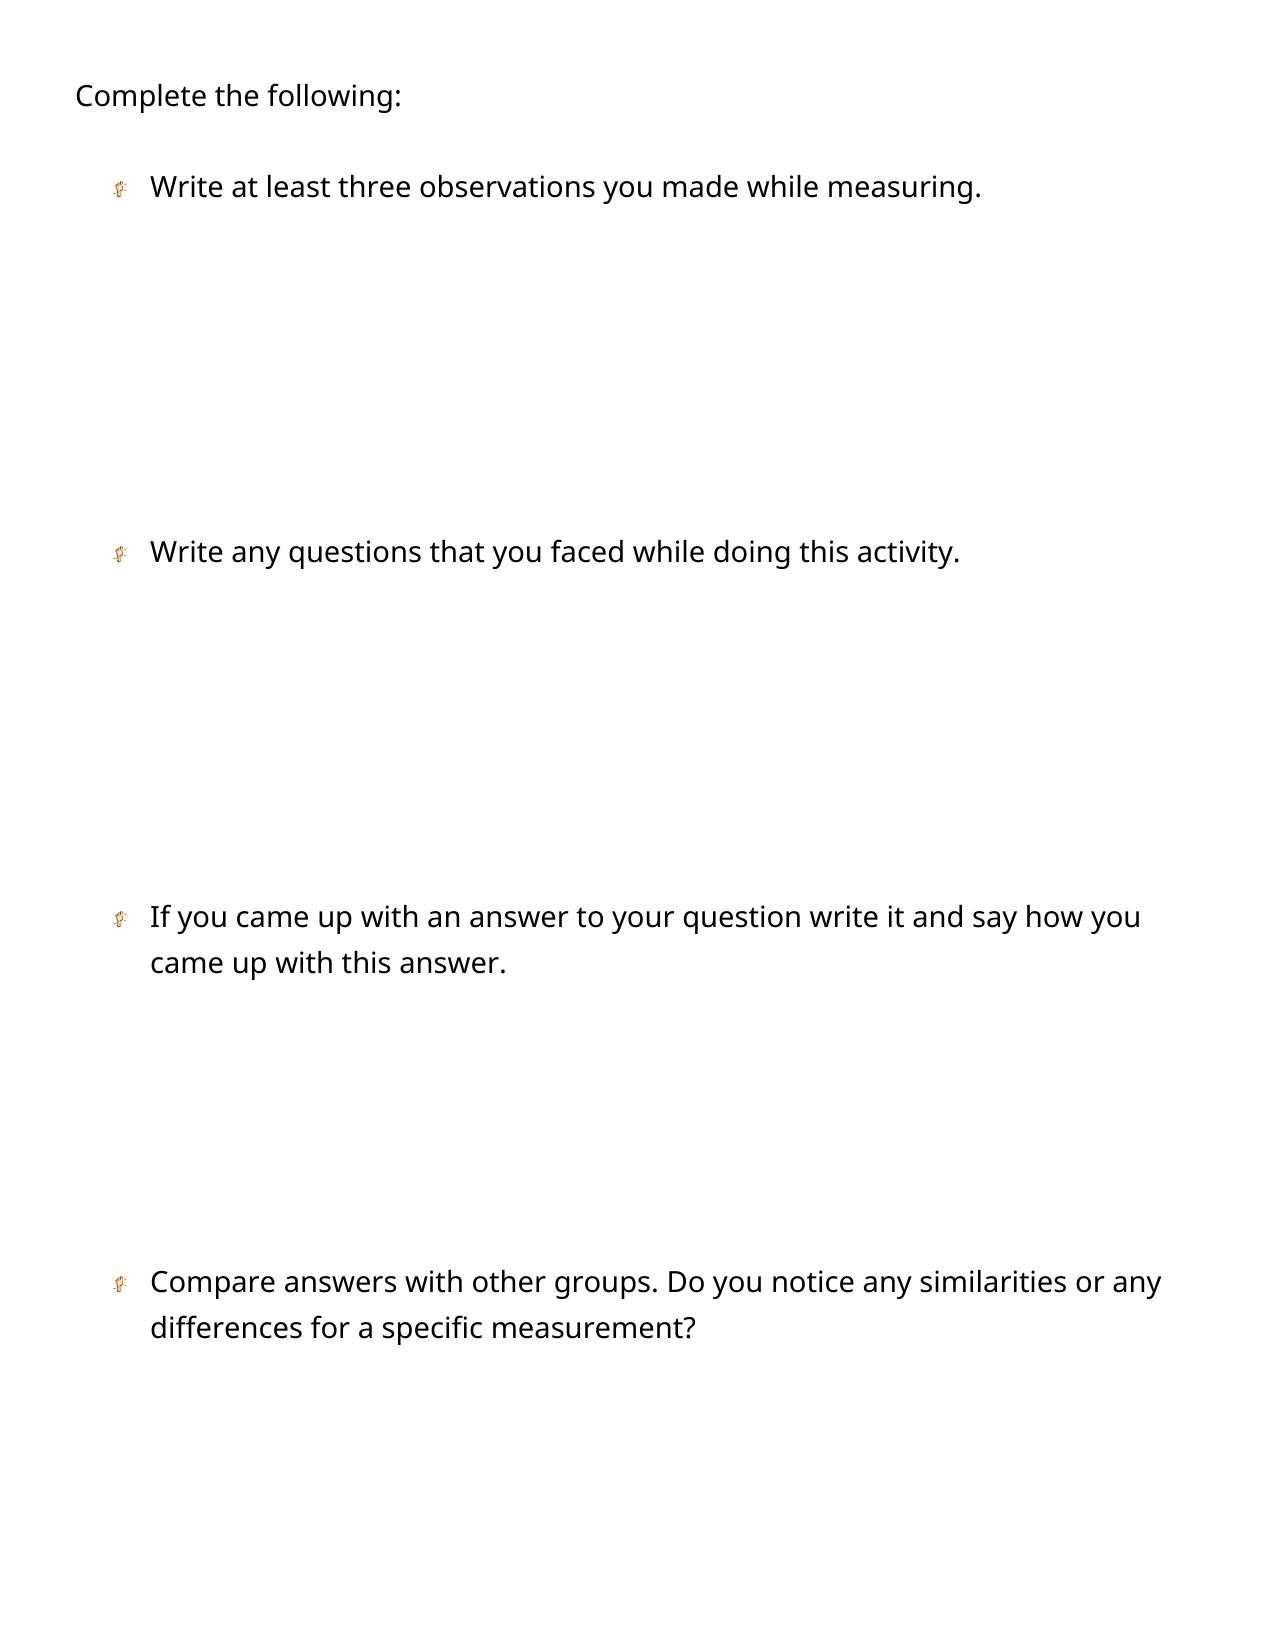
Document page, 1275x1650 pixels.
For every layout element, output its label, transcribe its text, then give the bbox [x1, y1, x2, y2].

list Compare answers with other groups. Do you notice any similarities or any differences for a specific measurement? [112, 1261, 1200, 1347]
text Complete the following: [75, 75, 1200, 115]
list Write any questions that you faced while doing this activity. [112, 531, 1200, 571]
list Write at least three observations you made while measuring. [112, 166, 1200, 206]
list If you came up with an answer to your question write it and say how you came up with this answer. [112, 896, 1200, 982]
